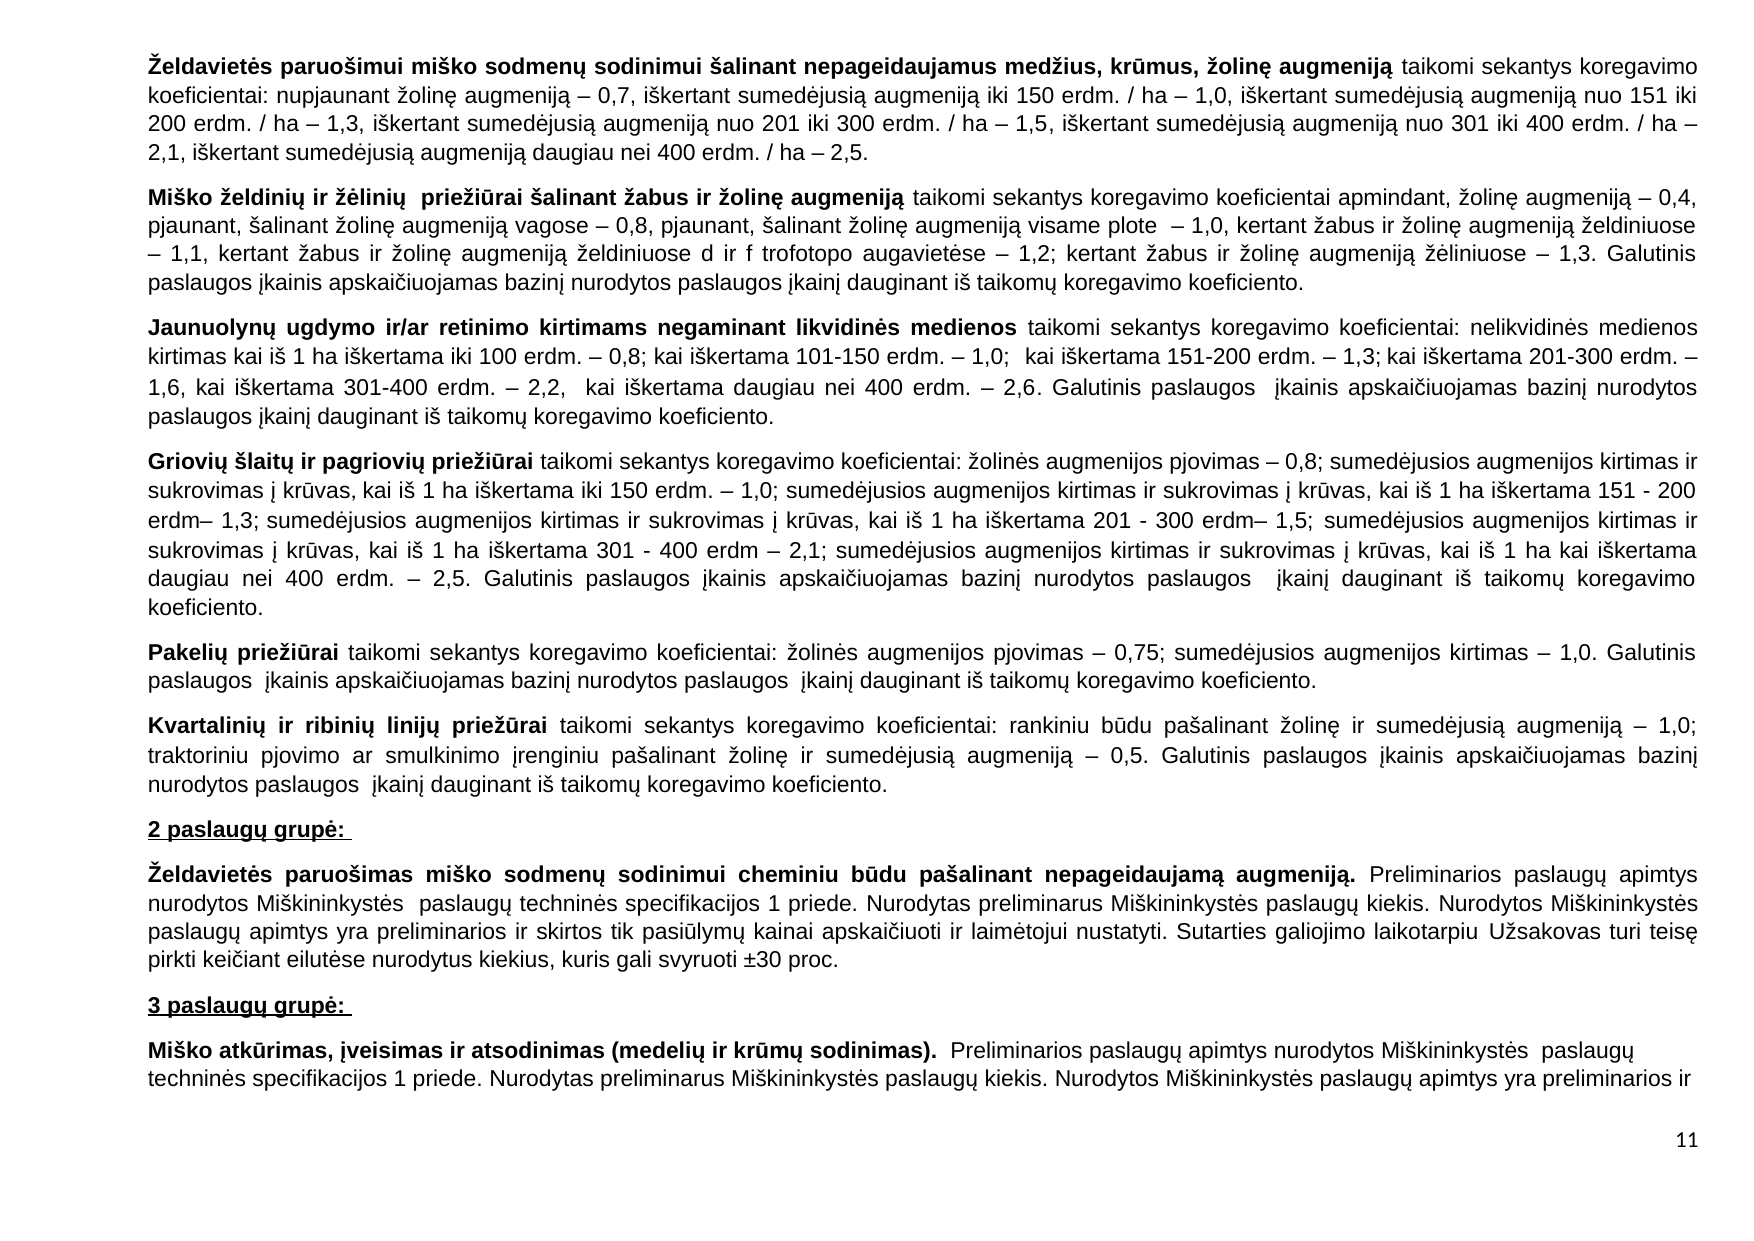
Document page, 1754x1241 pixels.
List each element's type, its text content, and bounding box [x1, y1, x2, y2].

text Jaunuolynų ugdymo ir/ar retinimo kirtimams negaminant likvidinės medienos taikomi sekantys koregavimo koeficientai: nelikvidinės medienos kirtimas kai iš 1 ha iškertama iki 100 erdm. – 0,8; kai iškertama 101-150 erdm. – 1,0; kai iškertama 151-200 erdm. – 1,3; kai iškertama 201-300 erdm. – 1,6, kai iškertama 301-400 erdm. – 2,2, kai iškertama daugiau nei 400 erdm. – 2,6. Galutinis paslaugos įkainis apskaičiuojamas bazinį nurodytos paslaugos įkainį dauginant iš taikomų koregavimo koeficiento. [148, 314, 1698, 429]
text Pakelių priežiūrai taikomi sekantys koregavimo koeficientai: žolinės augmenijos pjovimas – 0,75; sumedėjusios augmenijos kirtimas – 1,0. Galutinis paslaugos įkainis apskaičiuojamas bazinį nurodytos paslaugos įkainį dauginant iš taikomų koregavimo koeficiento. [148, 639, 1698, 693]
text Griovių šlaitų ir pagriovių priežiūrai taikomi sekantys koregavimo koeficientai: žolinės augmenijos pjovimas – 0,8; sumedėjusios augmenijos kirtimas ir sukrovimas į krūvas, kai iš 1 ha iškertama iki 150 erdm. – 1,0; sumedėjusios augmenijos kirtimas ir sukrovimas į krūvas, kai iš 1 ha iškertama 151 - 200 erdm– 1,3; sumedėjusios augmenijos kirtimas ir sukrovimas į krūvas, kai iš 1 ha iškertama 201 - 300 erdm– 1,5; sumedėjusios augmenijos kirtimas ir sukrovimas į krūvas, kai iš 1 ha iškertama 301 - 400 erdm – 2,1; sumedėjusios augmenijos kirtimas ir sukrovimas į krūvas, kai iš 1 ha kai iškertama daugiau nei 400 erdm. – 2,5. Galutinis paslaugos įkainis apskaičiuojamas bazinį nurodytos paslaugos įkainį dauginant iš taikomų koregavimo koeficiento. [148, 448, 1698, 620]
text 2 paslaugų grupė: [148, 816, 1698, 842]
text Želdavietės paruošimas miško sodmenų sodinimui cheminiu būdu pašalinant nepageidaujamą augmeniją. Preliminarios paslaugų apimtys nurodytos Miškininkystės paslaugų techninės specifikacijos 1 priede. Nurodytas preliminarus Miškininkystės paslaugų kiekis. Nurodytos Miškininkystės paslaugų apimtys yra preliminarios ir skirtos tik pasiūlymų kainai apskaičiuoti ir laimėtojui nustatyti. Sutarties galiojimo laikotarpiu Užsakovas turi teisę pirkti keičiant eilutėse nurodytus kiekius, kuris gali svyruoti ±30 proc. [148, 861, 1698, 973]
text Miško želdinių ir žėlinių priežiūrai šalinant žabus ir žolinę augmeniją taikomi sekantys koregavimo koeficientai apmindant, žolinę augmeniją – 0,4, pjaunant, šalinant žolinę augmeniją vagose – 0,8, pjaunant, šalinant žolinę augmeniją visame plote – 1,0, kertant žabus ir žolinę augmeniją želdiniuose – 1,1, kertant žabus ir žolinę augmeniją želdiniuose d ir f trofotopo augavietėse – 1,2; kertant žabus ir žolinę augmeniją žėliniuose – 1,3. Galutinis paslaugos įkainis apskaičiuojamas bazinį nurodytos paslaugos įkainį dauginant iš taikomų koregavimo koeficiento. [148, 183, 1698, 295]
text Kvartalinių ir ribinių linijų priežūrai taikomi sekantys koregavimo koeficientai: rankiniu būdu pašalinant žolinę ir sumedėjusią augmeniją – 1,0; traktoriniu pjovimo ar smulkinimo įrenginiu pašalinant žolinę ir sumedėjusią augmeniją – 0,5. Galutinis paslaugos įkainis apskaičiuojamas bazinį nurodytos paslaugos įkainį dauginant iš taikomų koregavimo koeficiento. [148, 712, 1698, 797]
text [148, 1037, 1698, 1091]
text 3 paslaugų grupė: [148, 992, 1698, 1018]
text Želdavietės paruošimui miško sodmenų sodinimui šalinant nepageidaujamus medžius, krūmus, žolinę augmeniją taikomi sekantys koregavimo koeficientai: nupjaunant žolinę augmeniją – 0,7, iškertant sumedėjusią augmeniją iki 150 erdm. / ha – 1,0, iškertant sumedėjusią augmeniją nuo 151 iki 200 erdm. / ha – 1,3, iškertant sumedėjusią augmeniją nuo 201 iki 300 erdm. / ha – 1,5, iškertant sumedėjusią augmeniją nuo 301 iki 400 erdm. / ha – 2,1, iškertant sumedėjusią augmeniją daugiau nei 400 erdm. / ha – 2,5. [148, 53, 1698, 165]
